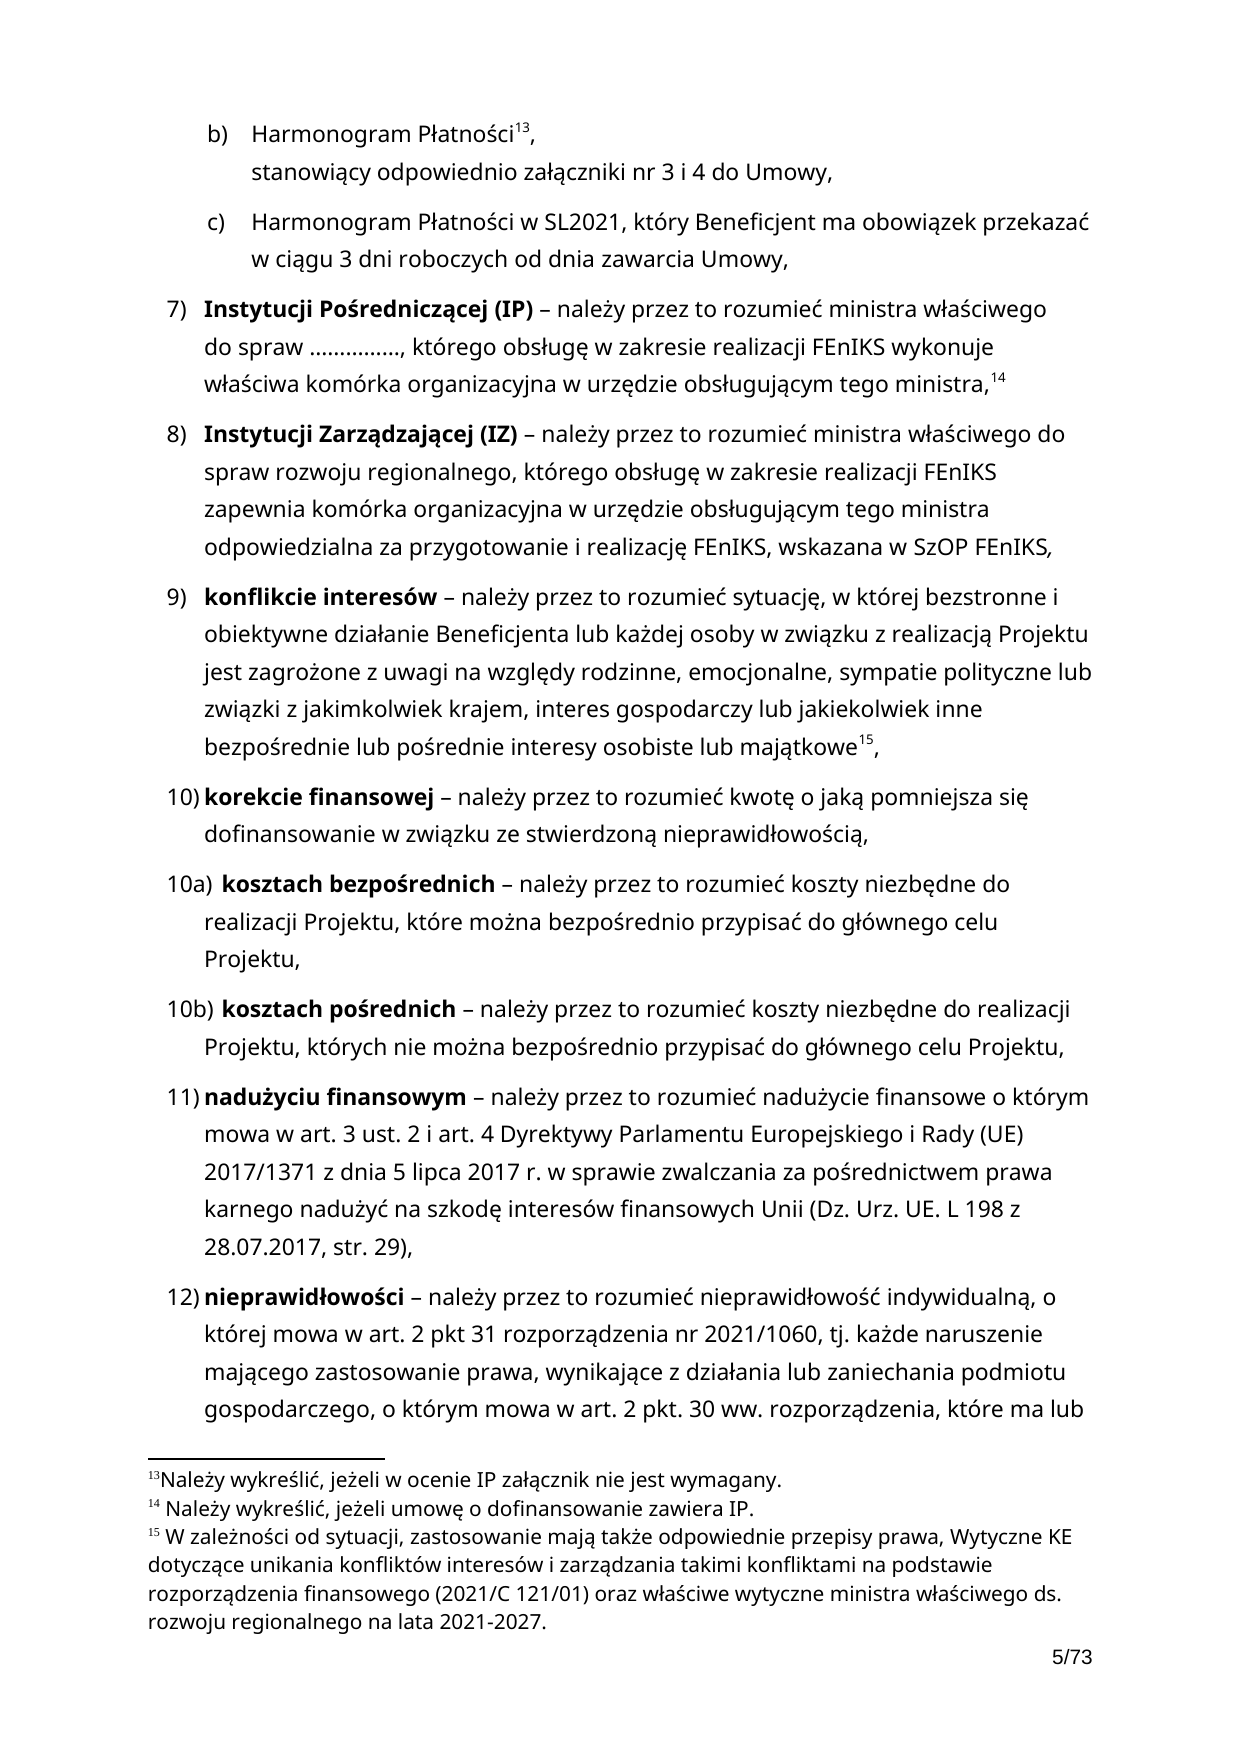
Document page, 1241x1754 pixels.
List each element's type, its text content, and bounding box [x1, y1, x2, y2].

list Harmonogram Płatności w SL2021, który Beneficjent ma obowiązek przekazać w ciągu 3 dni roboczych od dnia zawarcia Umowy, [207, 206, 1092, 274]
list konflikcie interesów – należy przez to rozumieć sytuację, w której bezstronne i obiektywne działanie Beneficjenta lub każdej osoby w związku z realizacją Projektu jest zagrożone z uwagi na względy rodzinne, emocjonalne, sympatie polityczne lub związki z jakimkolwiek krajem, interes gospodarczy lub jakiekolwiek inne bezpośrednie lub pośrednie interesy osobiste lub majątkowe, [166, 581, 1092, 762]
text 10b) kosztach pośrednich – należy przez to rozumieć koszty niezbędne do realizacji Projektu, których nie można bezpośrednio przypisać do głównego celu Projektu, [166, 993, 1092, 1062]
list nadużyciu finansowym – należy przez to rozumieć nadużycie finansowe o którym mowa w art. 3 ust. 2 i art. 4 Dyrektywy Parlamentu Europejskiego i Rady (UE) 2017/1371 z dnia 5 lipca 2017 r. w sprawie zwalczania za pośrednictwem prawa karnego nadużyć na szkodę interesów finansowych Unii (Dz. Urz. UE. L 198 z 28.07.2017, str. 29), [166, 1081, 1092, 1262]
list Instytucji Zarządzającej (IZ) – należy przez to rozumieć ministra właściwego do spraw rozwoju regionalnego, którego obsługę w zakresie realizacji FEnIKS zapewnia komórka organizacyjna w urzędzie obsługującym tego ministra odpowiedzialna za przygotowanie i realizację FEnIKS, wskazana w SzOP FEnIKS, [166, 418, 1092, 562]
list Instytucji Pośredniczącej (IP) – należy przez to rozumieć ministra właściwego do spraw ……………, którego obsługę w zakresie realizacji FEnIKS wykonuje właściwa komórka organizacyjna w urzędzie obsługującym tego ministra, [166, 293, 1092, 399]
list korekcie finansowej – należy przez to rozumieć kwotę o jaką pomniejsza się dofinansowanie w związku ze stwierdzoną nieprawidłowością, [166, 781, 1092, 849]
text 10a) kosztach bezpośrednich – należy przez to rozumieć koszty niezbędne do realizacji Projektu, które można bezpośrednio przypisać do głównego celu Projektu, [166, 868, 1092, 974]
list Harmonogram Płatności, stanowiący odpowiednio załączniki nr 3 i 4 do Umowy, [207, 118, 1092, 187]
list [166, 1281, 1092, 1424]
